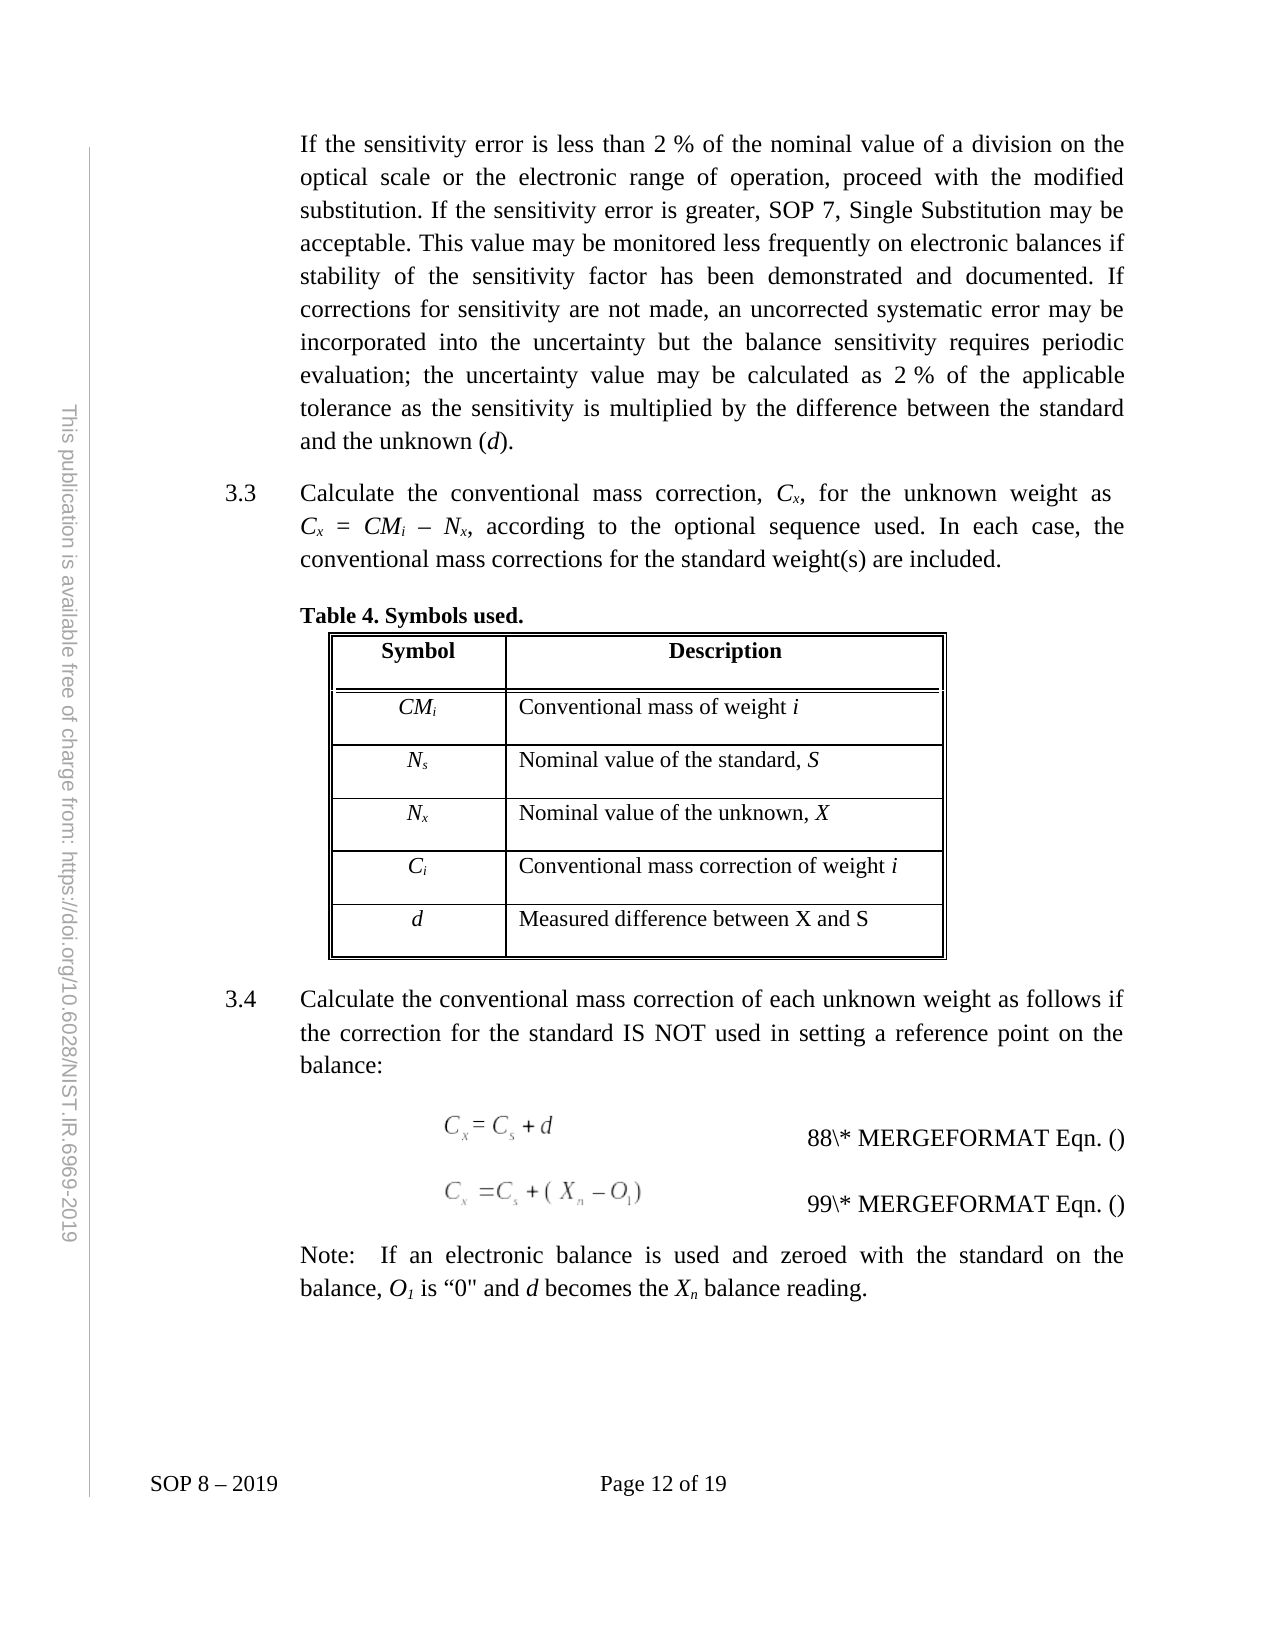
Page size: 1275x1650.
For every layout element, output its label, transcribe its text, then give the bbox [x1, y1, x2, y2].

table_header Symbol [333, 637, 505, 688]
table_cell Conventional mass correction of weight i [507, 852, 942, 903]
text Table 4. Symbols used. [225, 602, 1125, 628]
table_cell d [333, 905, 505, 956]
table_cell Nx [333, 799, 505, 850]
table_cell Ns [333, 746, 505, 797]
table_header Description [507, 637, 942, 688]
table_cell Nominal value of the unknown, X [507, 799, 942, 850]
subtitle Calculate the conventional mass correction of each unknown weight as follows if the correction for the standard IS NOT used in setting a reference point on the balance: [225, 984, 1125, 1079]
table_cell Measured difference between X and S [507, 905, 942, 956]
table_cell CMi [330, 688, 505, 744]
table_cell Nominal value of the standard, S [507, 746, 942, 797]
subtitle Calculate the conventional mass correction, Cx, for the unknown weight as Cx = CMi – Nx, according to the optional sequence used. In each case, the conventional mass corrections for the standard weight(s) are included. [225, 478, 1125, 573]
text If the sensitivity error is less than 2 % of the nominal value of a division on the optical scale or the electronic range of operation, proceed with the modified substitution. If the sensitivity error is greater, SOP 7, Single Substitution may be acceptable. This value may be monitored less frequently on electronic balances if stability of the sensitivity factor has been demonstrated and documented. If corrections for sensitivity are not made, an uncorrected systematic error may be incorporated into the uncertainty but the balance sensitivity requires periodic evaluation; the uncertainty value may be calculated as 2 % of the applicable tolerance as the sensitivity is multiplied by the difference between the standard and the unknown (d). [300, 129, 1125, 455]
table_cell Conventional mass of weight i [507, 688, 945, 744]
text Note: If an electronic balance is used and zeroed with the standard on the balance, O1 is “0" and d becomes the Xn balance reading. [300, 1241, 1125, 1302]
table_cell Ci [333, 852, 505, 903]
